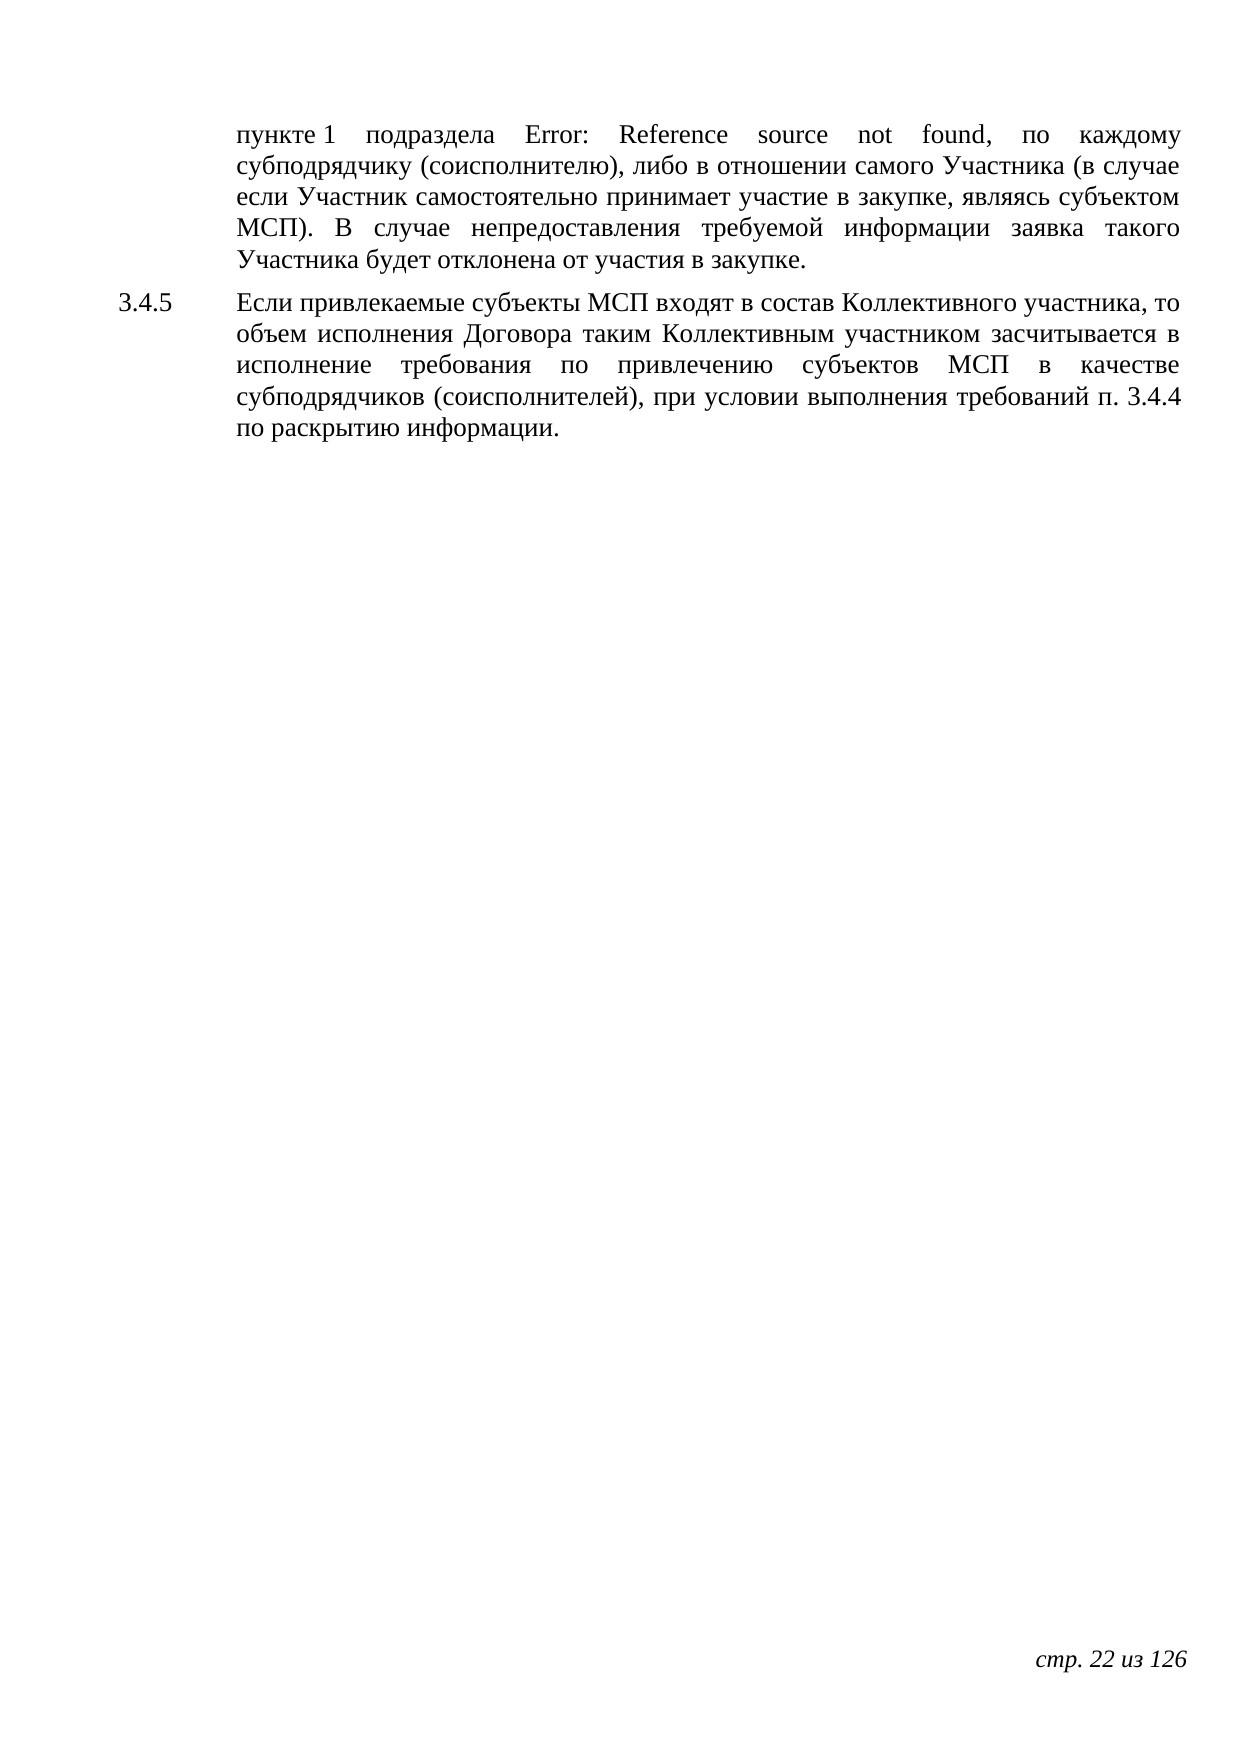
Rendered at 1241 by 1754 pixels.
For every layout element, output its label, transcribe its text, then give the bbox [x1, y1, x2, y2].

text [118, 118, 1181, 274]
text Если привлекаемые субъекты МСП входят в состав Коллективного участника, то объем исполнения Договора таким Коллективным участником засчитывается в исполнение требования по привлечению субъектов МСП в качестве субподрядчиков (соисполнителей), при условии выполнения требований п. 3.4.4 по раскрытию информации. [118, 286, 1181, 442]
